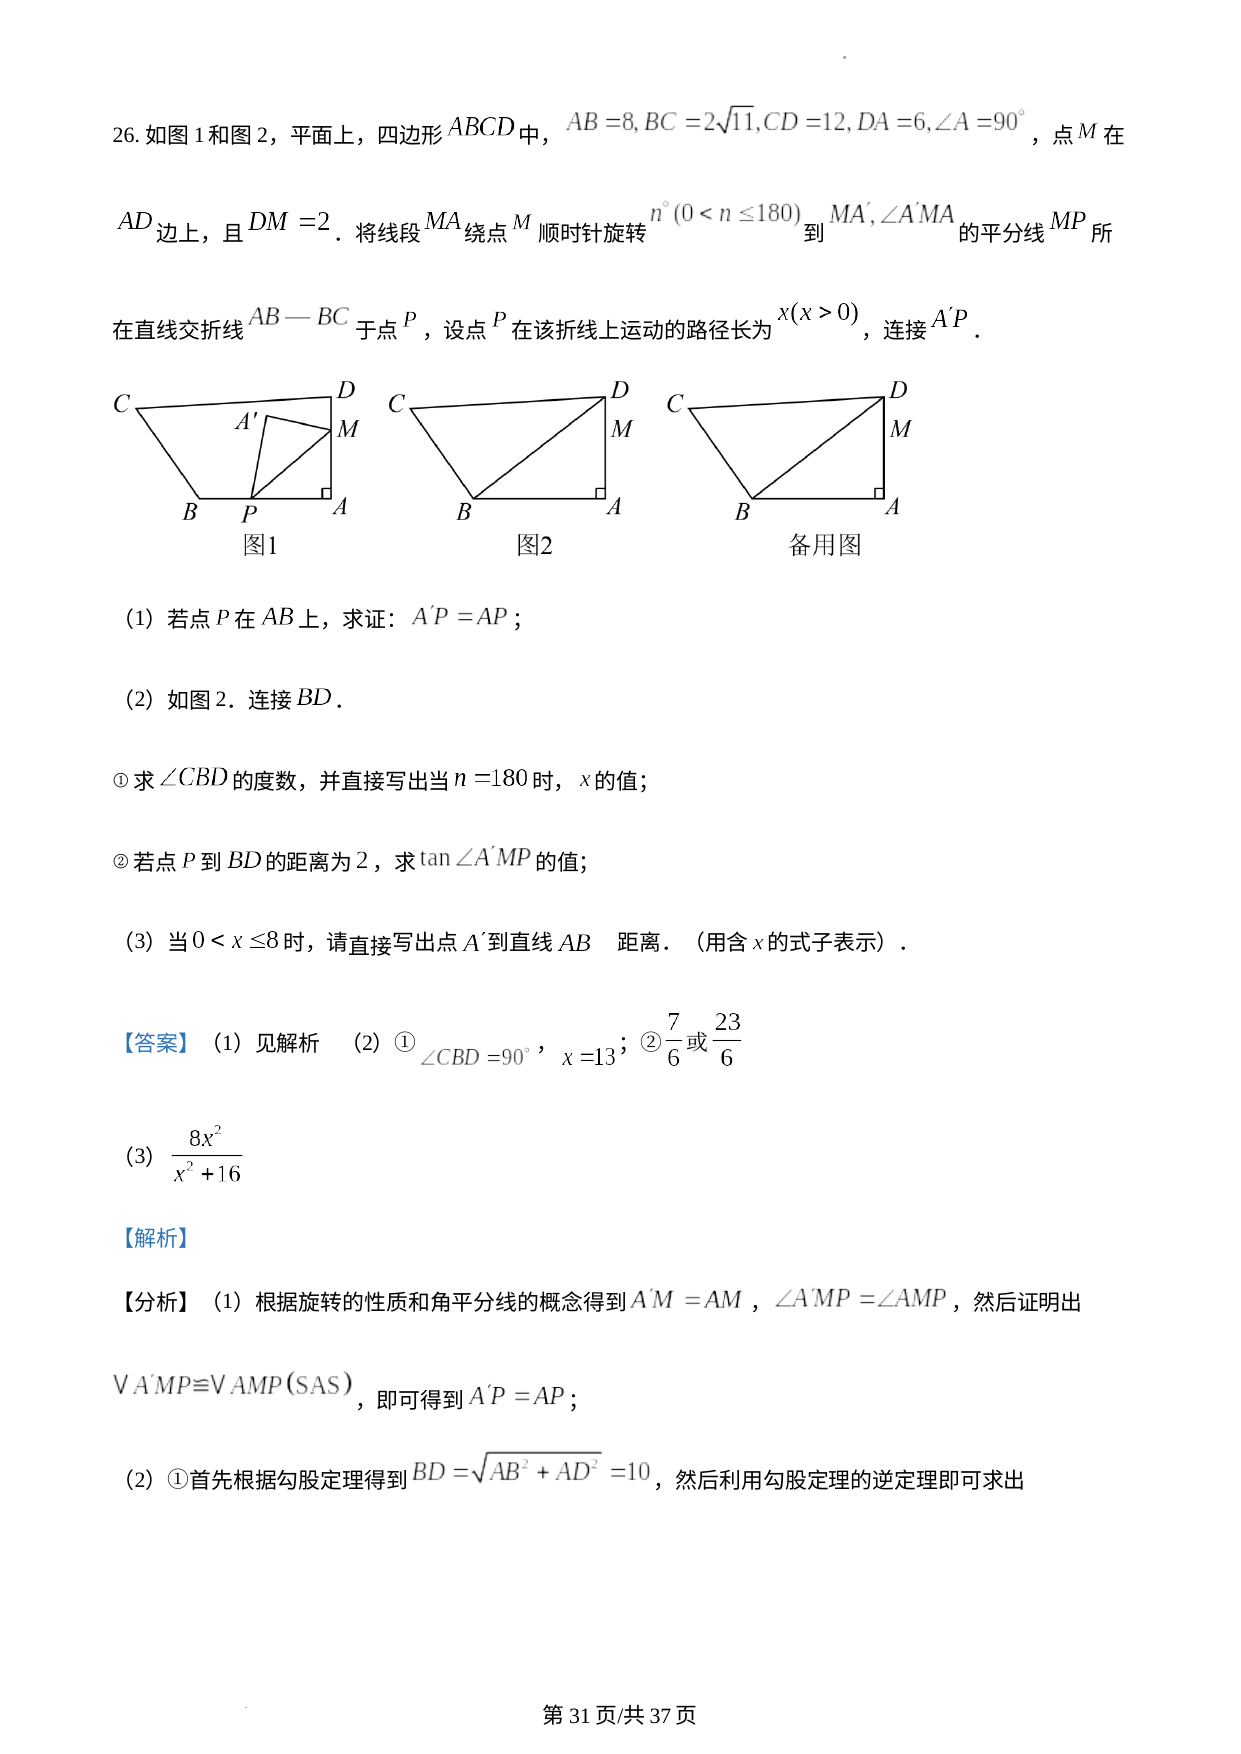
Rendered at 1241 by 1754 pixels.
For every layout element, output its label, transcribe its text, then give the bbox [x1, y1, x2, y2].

text ②若点到的距离为，求的值； [112, 828, 1128, 893]
text （3） [112, 1107, 1128, 1204]
text （2）如图2．连接． [112, 666, 1128, 731]
text 【分析】（1）根据旋转的性质和角平分线的概念得到，，然后证明出，即可得到； [112, 1268, 1128, 1431]
text （3）当时，请直接写出点到直线距离．（用含的式子表示）． [112, 909, 1128, 974]
text 【解析】 [112, 1220, 1128, 1253]
text ①求的度数，并直接写出当时，的值； [112, 747, 1128, 812]
text （1）若点在上，求证：； [112, 585, 1128, 650]
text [112, 1447, 1128, 1512]
text 【答案】（1）见解析 （2）①，；②或 [112, 993, 1128, 1091]
text 26. 如图1和图2，平面上，四边形中，，点在边上，且．将线段绕点顺时针旋转到的平分线所在直线交折线于点，设点在该折线上运动的路径长为，连接． [112, 102, 1128, 362]
picture [112, 377, 913, 561]
